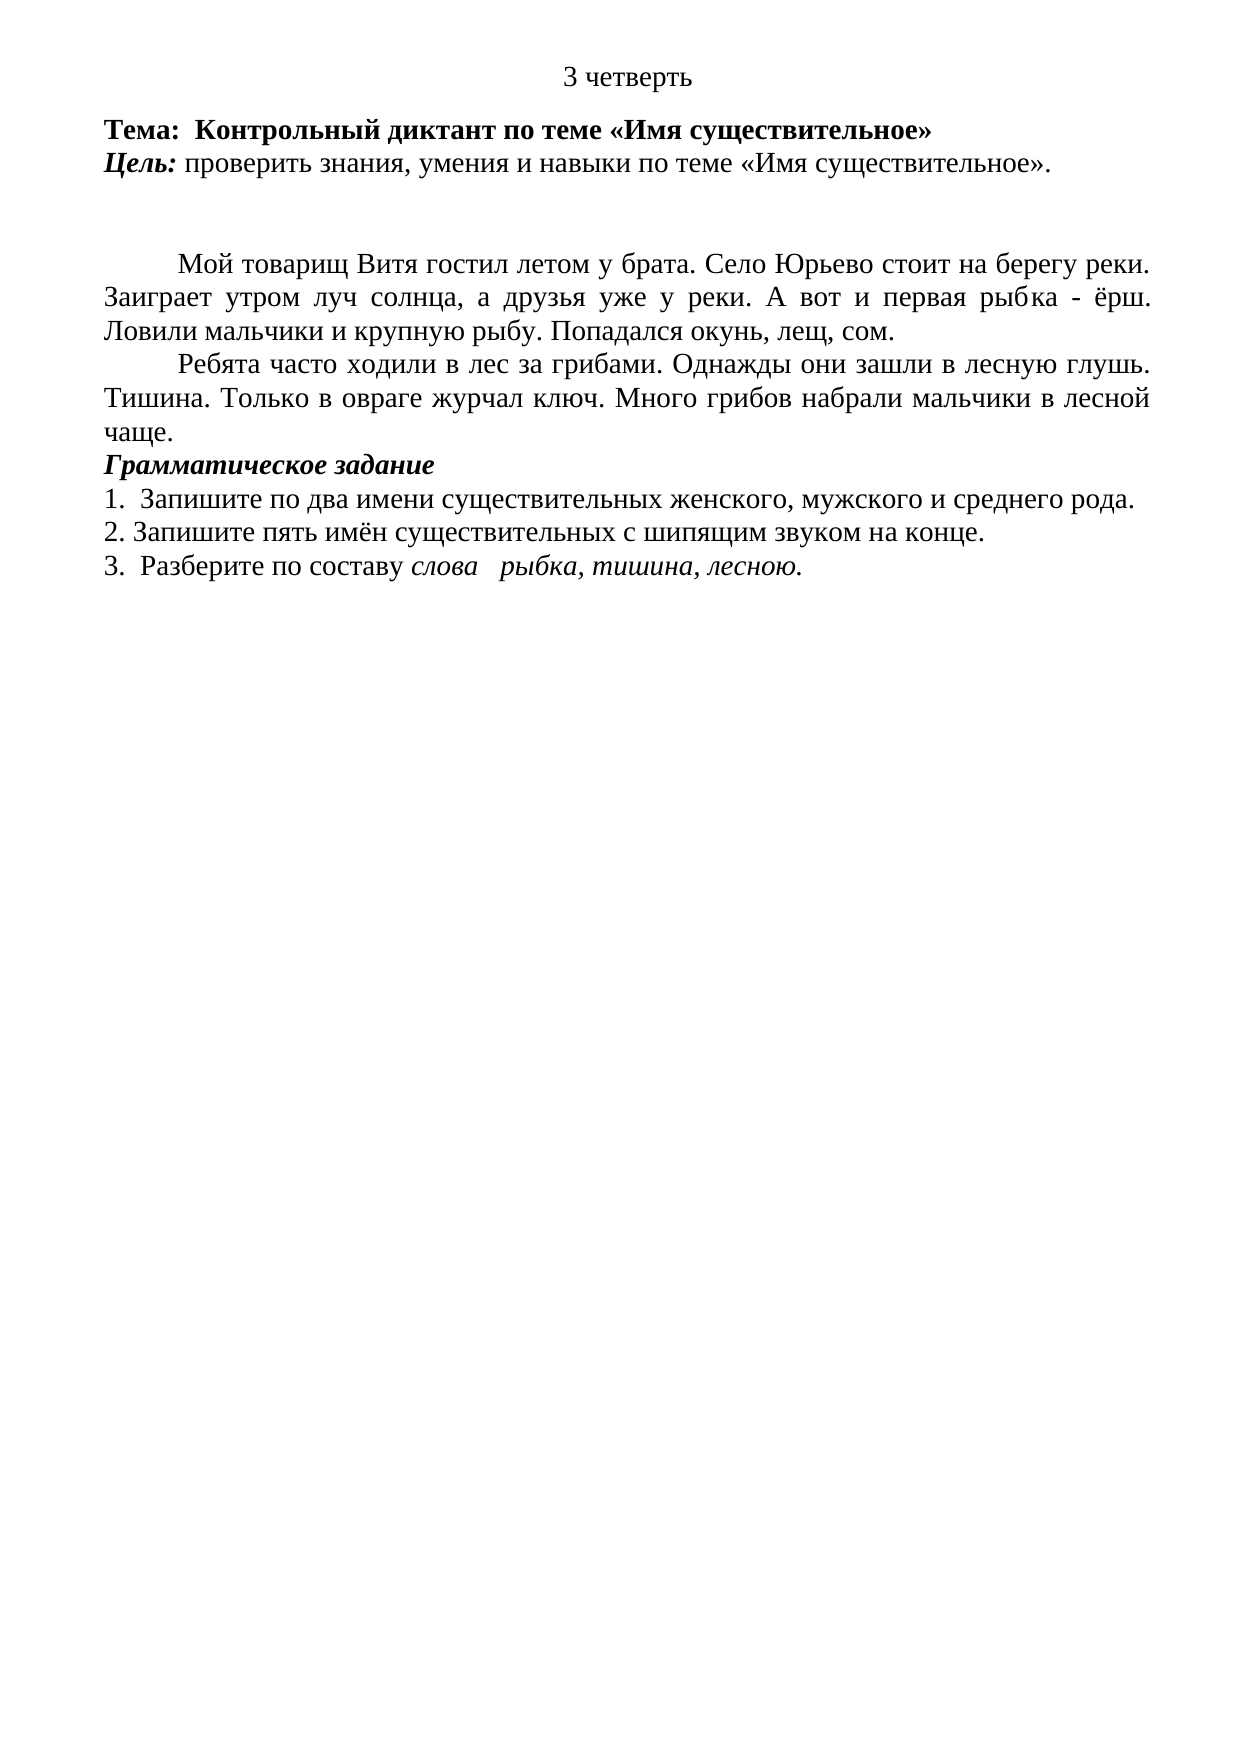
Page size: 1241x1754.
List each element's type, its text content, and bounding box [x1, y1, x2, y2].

text 1. Запишите по два имени существительных женского, мужского и среднего рода. [103, 481, 1152, 514]
text Цель: проверить знания, умения и навыки по теме «Имя существительное». [103, 145, 1152, 179]
text Ребята часто ходили в лес за грибами. Однажды они зашли в лесную глушь. Тишина. Только в овраге журчал ключ. Много грибов набрали мальчики в лесной чаще. [103, 347, 1152, 447]
text 2. Запишите пять имён существительных с шипящим звуком нa конце. [103, 514, 1152, 548]
text Тема: Контрольный диктант по теме «Имя существительное» [103, 112, 1152, 145]
text Мой товарищ Витя гостил летом у брата. Село Юрьево стоит на берегу реки. Заиграет утром луч солнца, а друзья уже у реки. А вот и первая рыбка - ёрш. Ловили мальчики и крупную рыбу. Попадался окунь, лещ, сом. [103, 246, 1152, 347]
text Грамматическое задание [103, 447, 1152, 481]
text 3. Разберите по составу слова рыбка, тишина, лесною. [103, 548, 1152, 581]
text 3 четверть [103, 59, 1152, 93]
